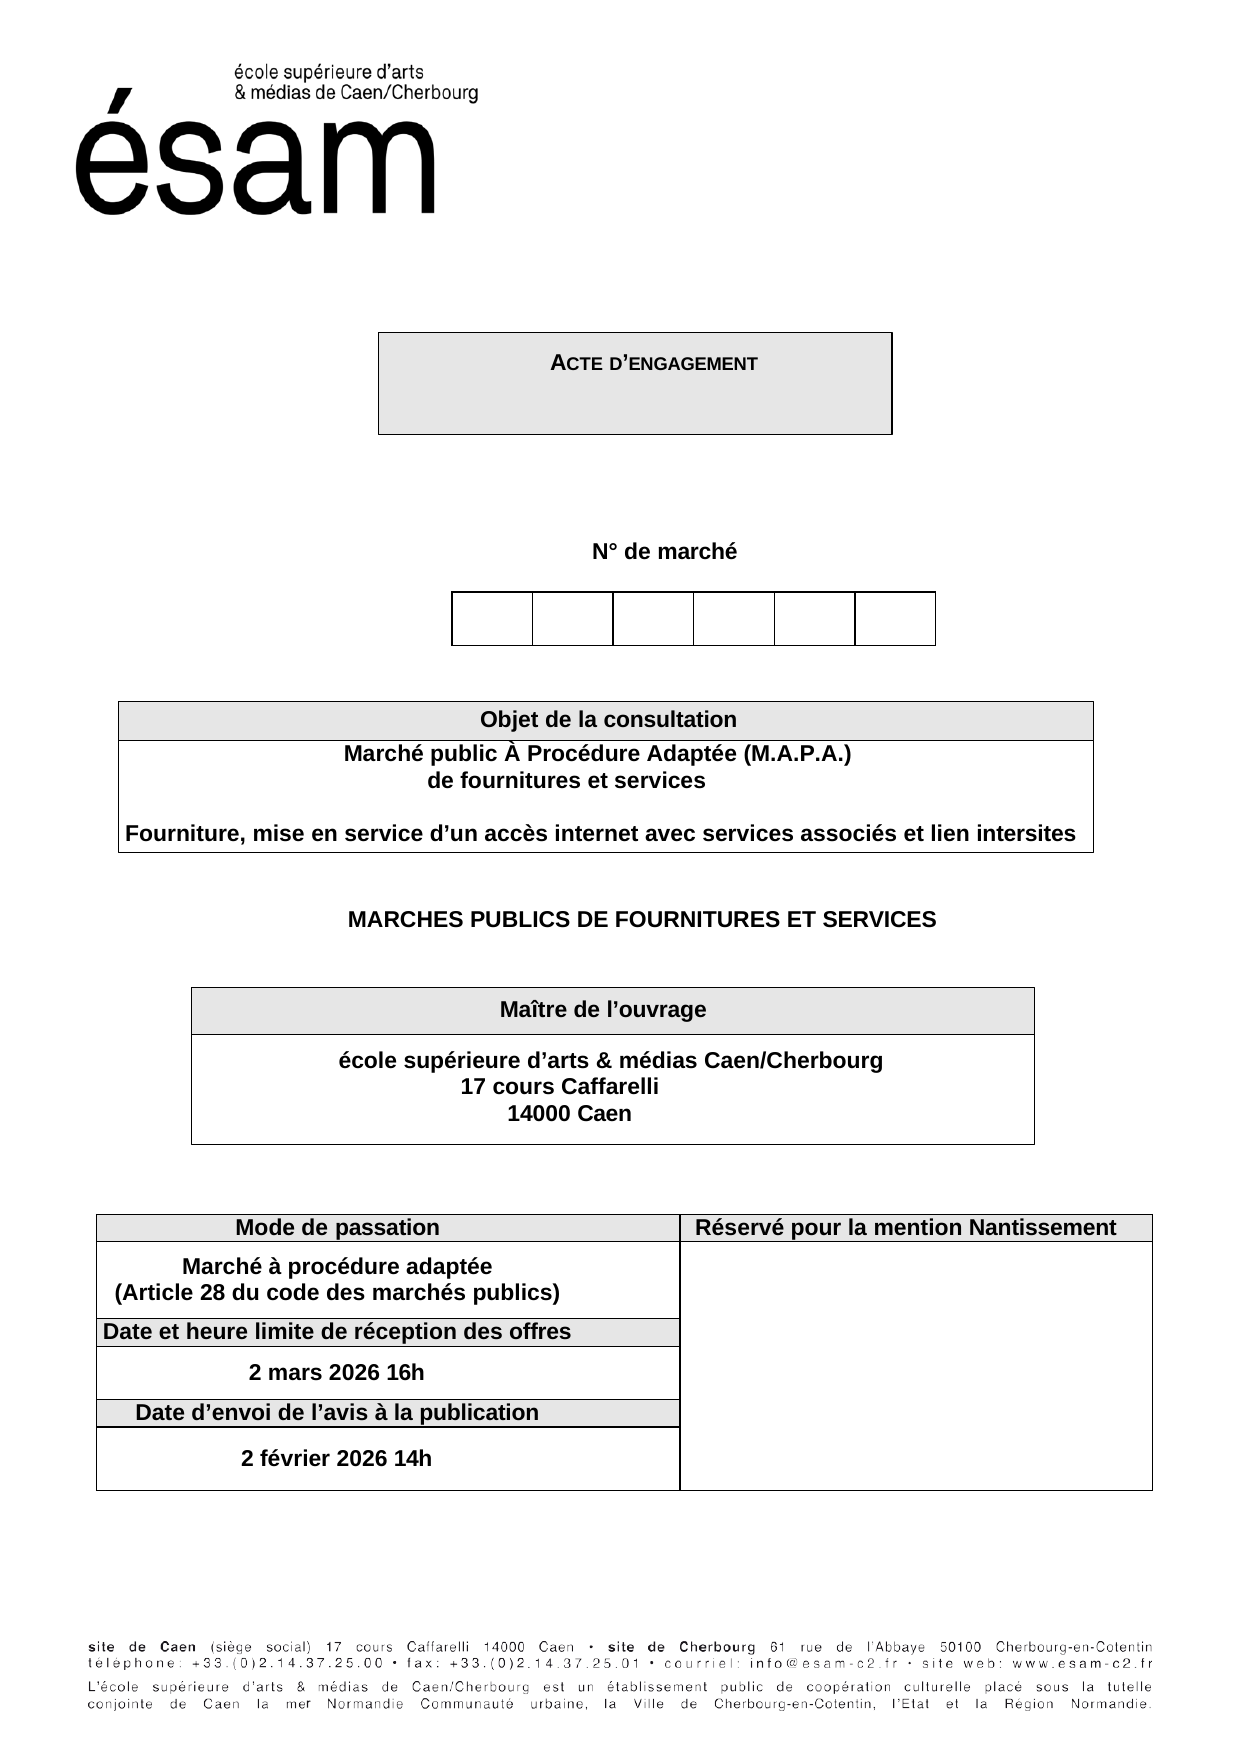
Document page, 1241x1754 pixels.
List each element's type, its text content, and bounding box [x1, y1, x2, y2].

picture [29, 29, 524, 249]
table_header [533, 593, 612, 644]
text N° de marché [163, 538, 1166, 564]
table_cell Date et heure limite de réception des offres [97, 1319, 679, 1346]
picture [893, 1681, 1151, 1711]
picture [528, 1641, 637, 1668]
table_cell Marché à procédure adaptée (Article 28 du code des marchés publics) [97, 1242, 679, 1318]
subtitle MARCHES PUBLICS DE FOURNITURES ET SERVICES [163, 906, 1122, 933]
table_cell 2 février 2026 14h [97, 1428, 679, 1490]
picture [88, 1641, 392, 1670]
table_header [775, 593, 854, 644]
table_header [856, 593, 935, 644]
table_cell Date d’envoi de l’avis à la publication [97, 1400, 679, 1426]
table_header Réservé pour la mention Nantissement [681, 1215, 1152, 1241]
picture [605, 1681, 890, 1711]
table_cell 2 mars 2026 16h [97, 1347, 679, 1399]
picture [407, 1641, 524, 1670]
table_header Mode de passation [97, 1215, 679, 1241]
table_header [614, 593, 693, 644]
table_cell [681, 1242, 1152, 1490]
picture [88, 1681, 305, 1711]
picture [318, 1681, 593, 1710]
table_header [453, 593, 532, 644]
picture [648, 1641, 1152, 1668]
table_header [694, 593, 774, 644]
